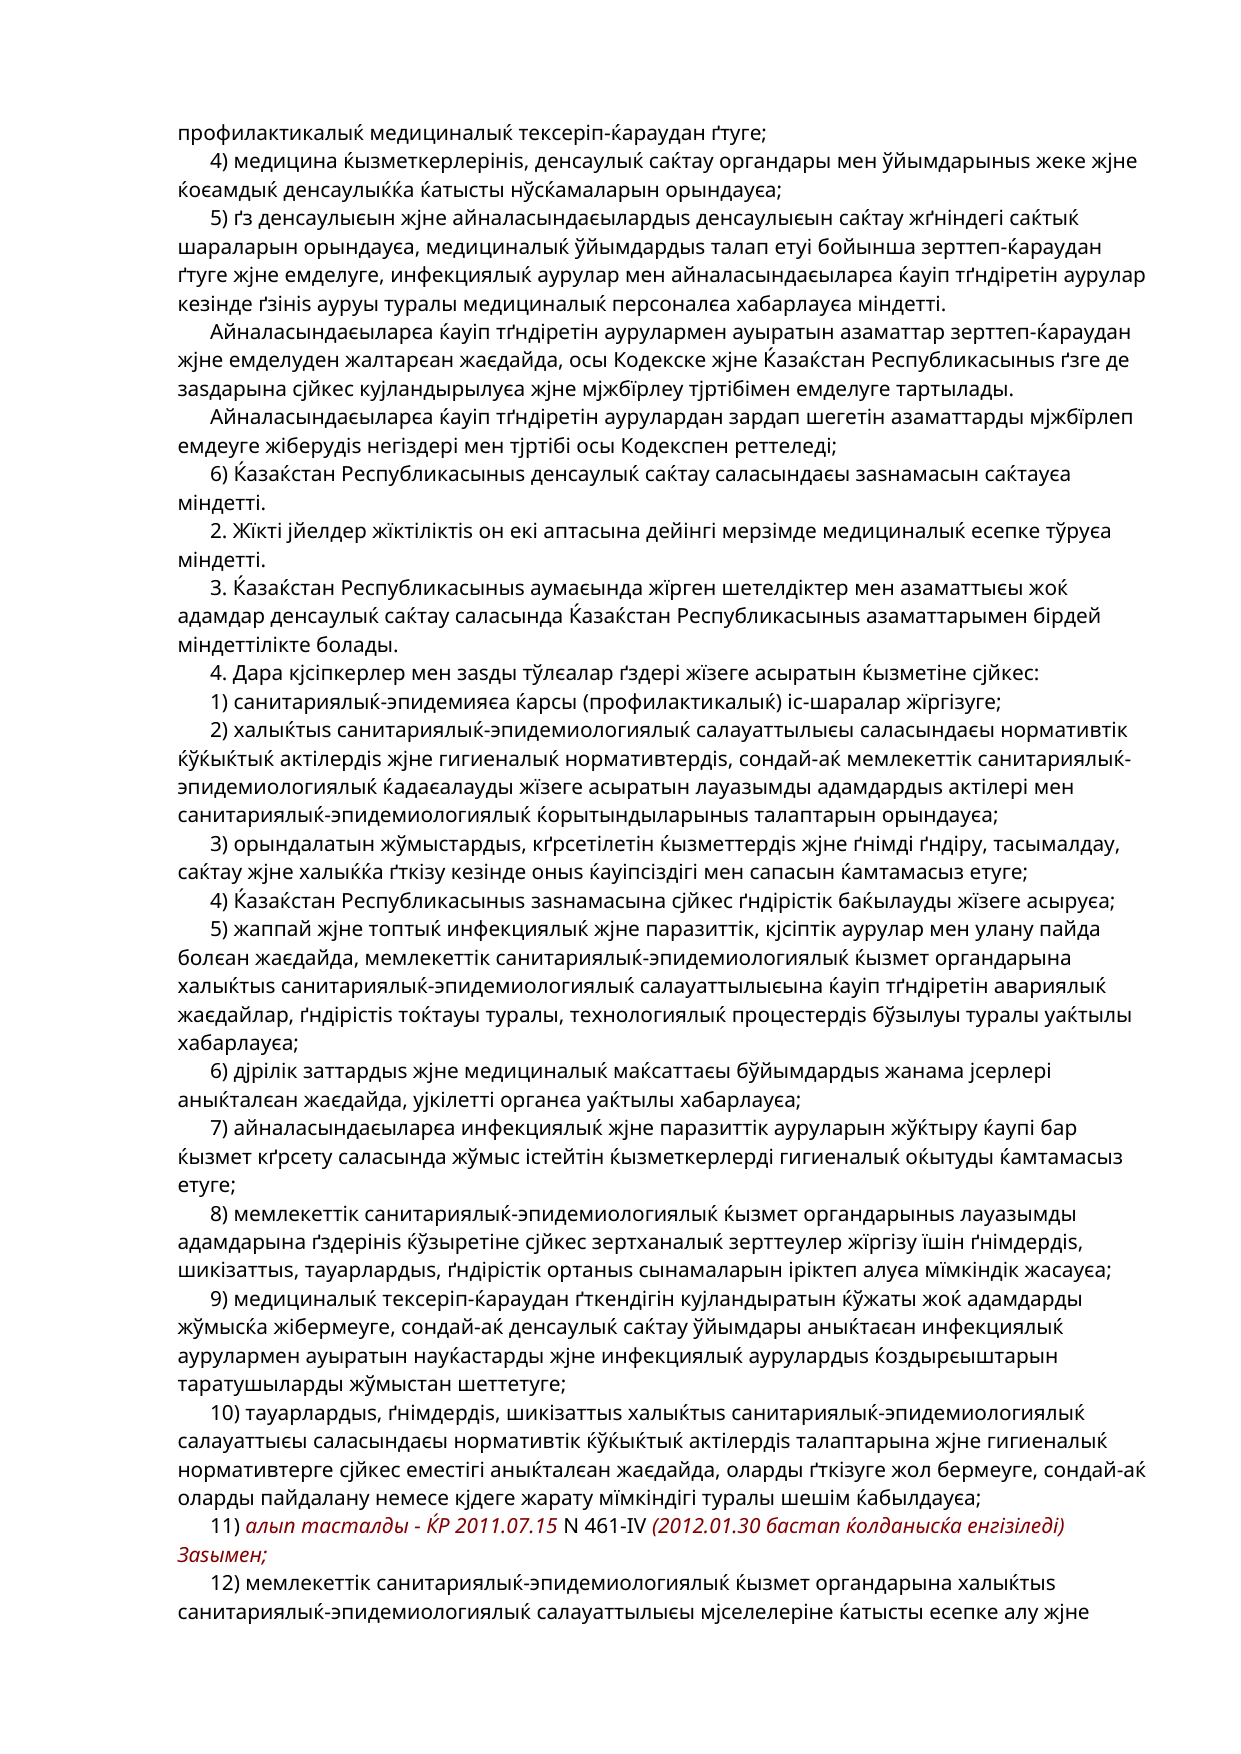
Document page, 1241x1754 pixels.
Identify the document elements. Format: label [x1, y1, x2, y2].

text [177, 118, 1152, 1625]
